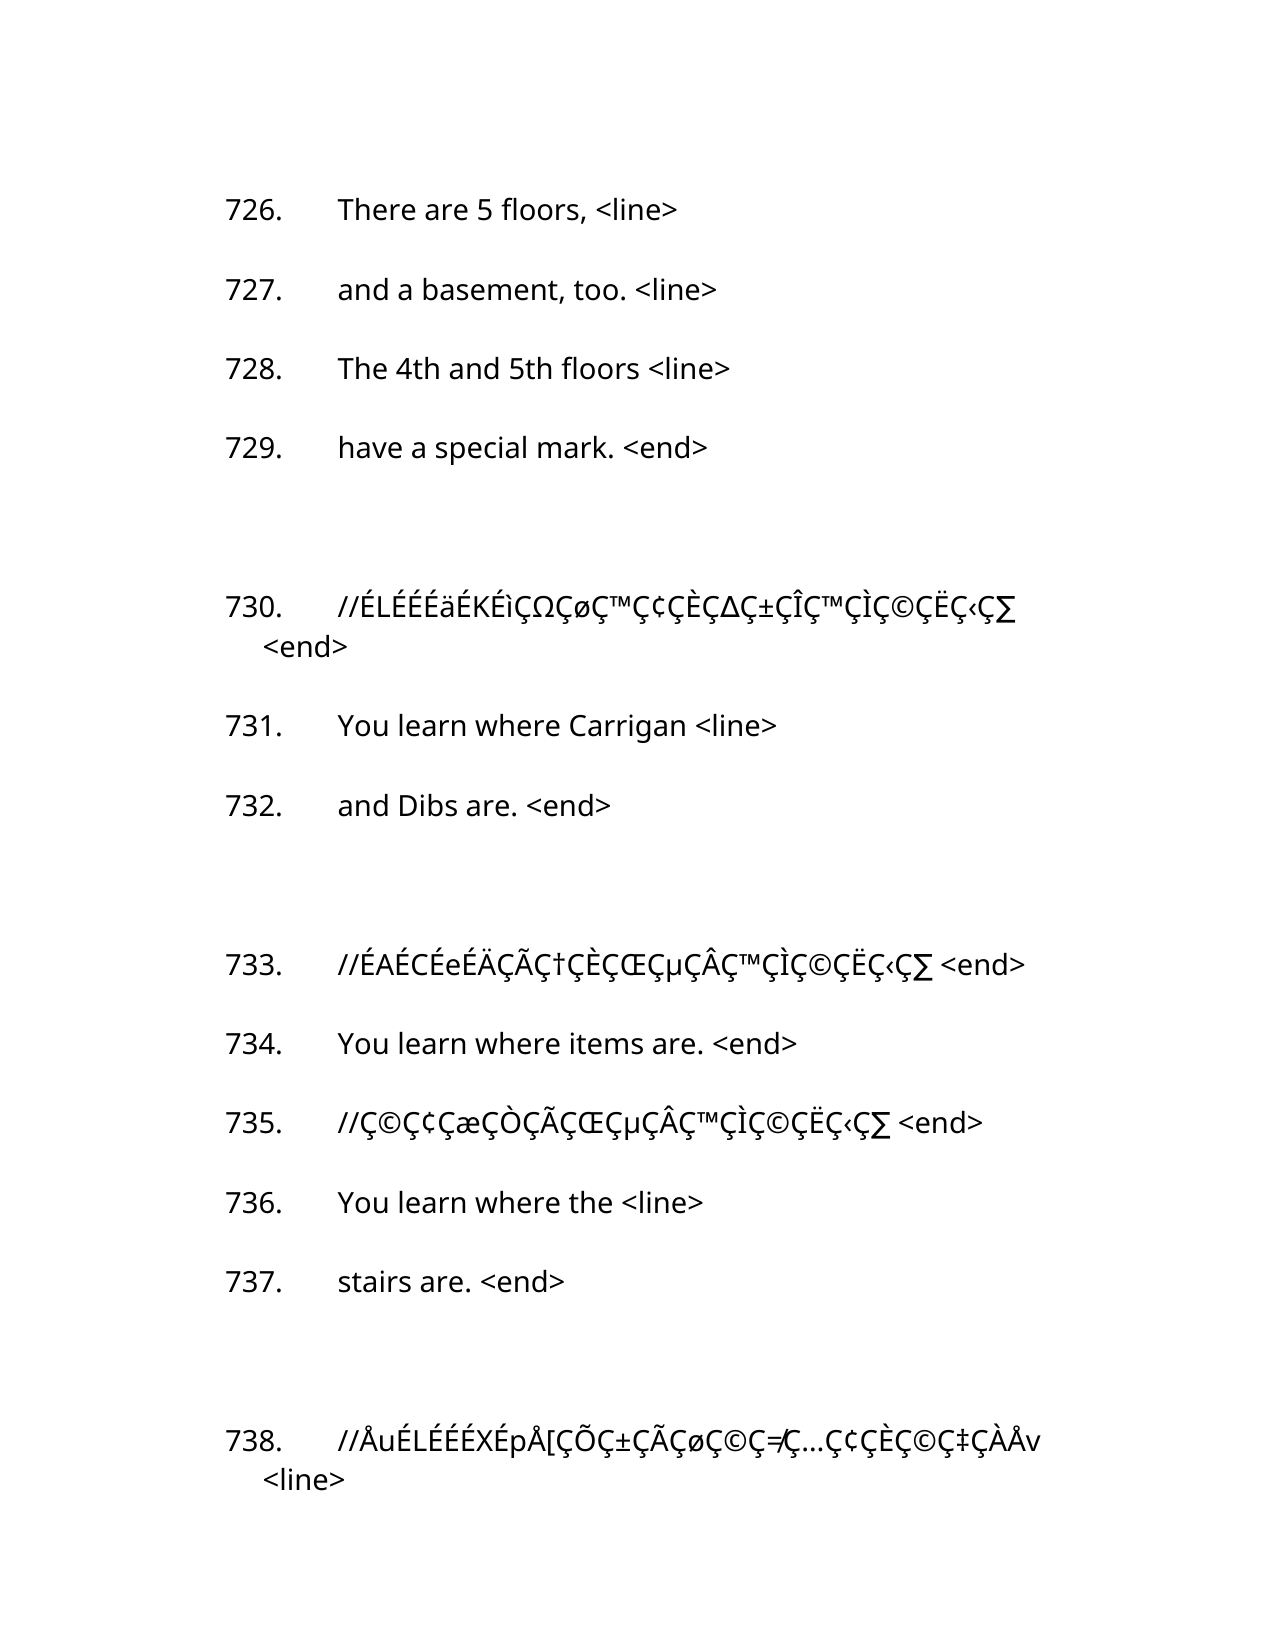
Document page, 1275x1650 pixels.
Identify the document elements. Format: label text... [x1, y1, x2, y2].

list //Ç©Ç¢ÇæÇÒÇÃÇŒÇµÇÂÇ™ÇÌÇ©ÇËÇ‹Ç∑ <end> [225, 1102, 1087, 1142]
list stairs are. <end> [225, 1261, 1087, 1301]
list //ÉLÉÉÉäÉKÉìÇΩÇøÇ™Ç¢ÇÈÇ∆Ç±ÇÎÇ™ÇÌÇ©ÇËÇ‹Ç∑ <end> [225, 587, 1087, 666]
list and a basement, too. <line> [225, 269, 1087, 309]
list have a special mark. <end> [225, 428, 1087, 467]
list You learn where Carrigan <line> [225, 706, 1087, 745]
list The 4th and 5th floors <line> [225, 348, 1087, 388]
list You learn where items are. <end> [225, 1023, 1087, 1063]
list and Dibs are. <end> [225, 785, 1087, 825]
list //ÉAÉCÉeÉÄÇÃÇ†ÇÈÇŒÇµÇÂÇ™ÇÌÇ©ÇËÇ‹Ç∑ <end> [225, 944, 1087, 983]
list //ÅuÉLÉÉÉXÉpÅ[ÇÕÇ±ÇÃÇøÇ©Ç≠Ç…Ç¢ÇÈÇ©Ç‡ÇÀÅv <line> [225, 1420, 1087, 1499]
list You learn where the <line> [225, 1182, 1087, 1222]
list There are 5 floors, <line> [225, 190, 1087, 229]
